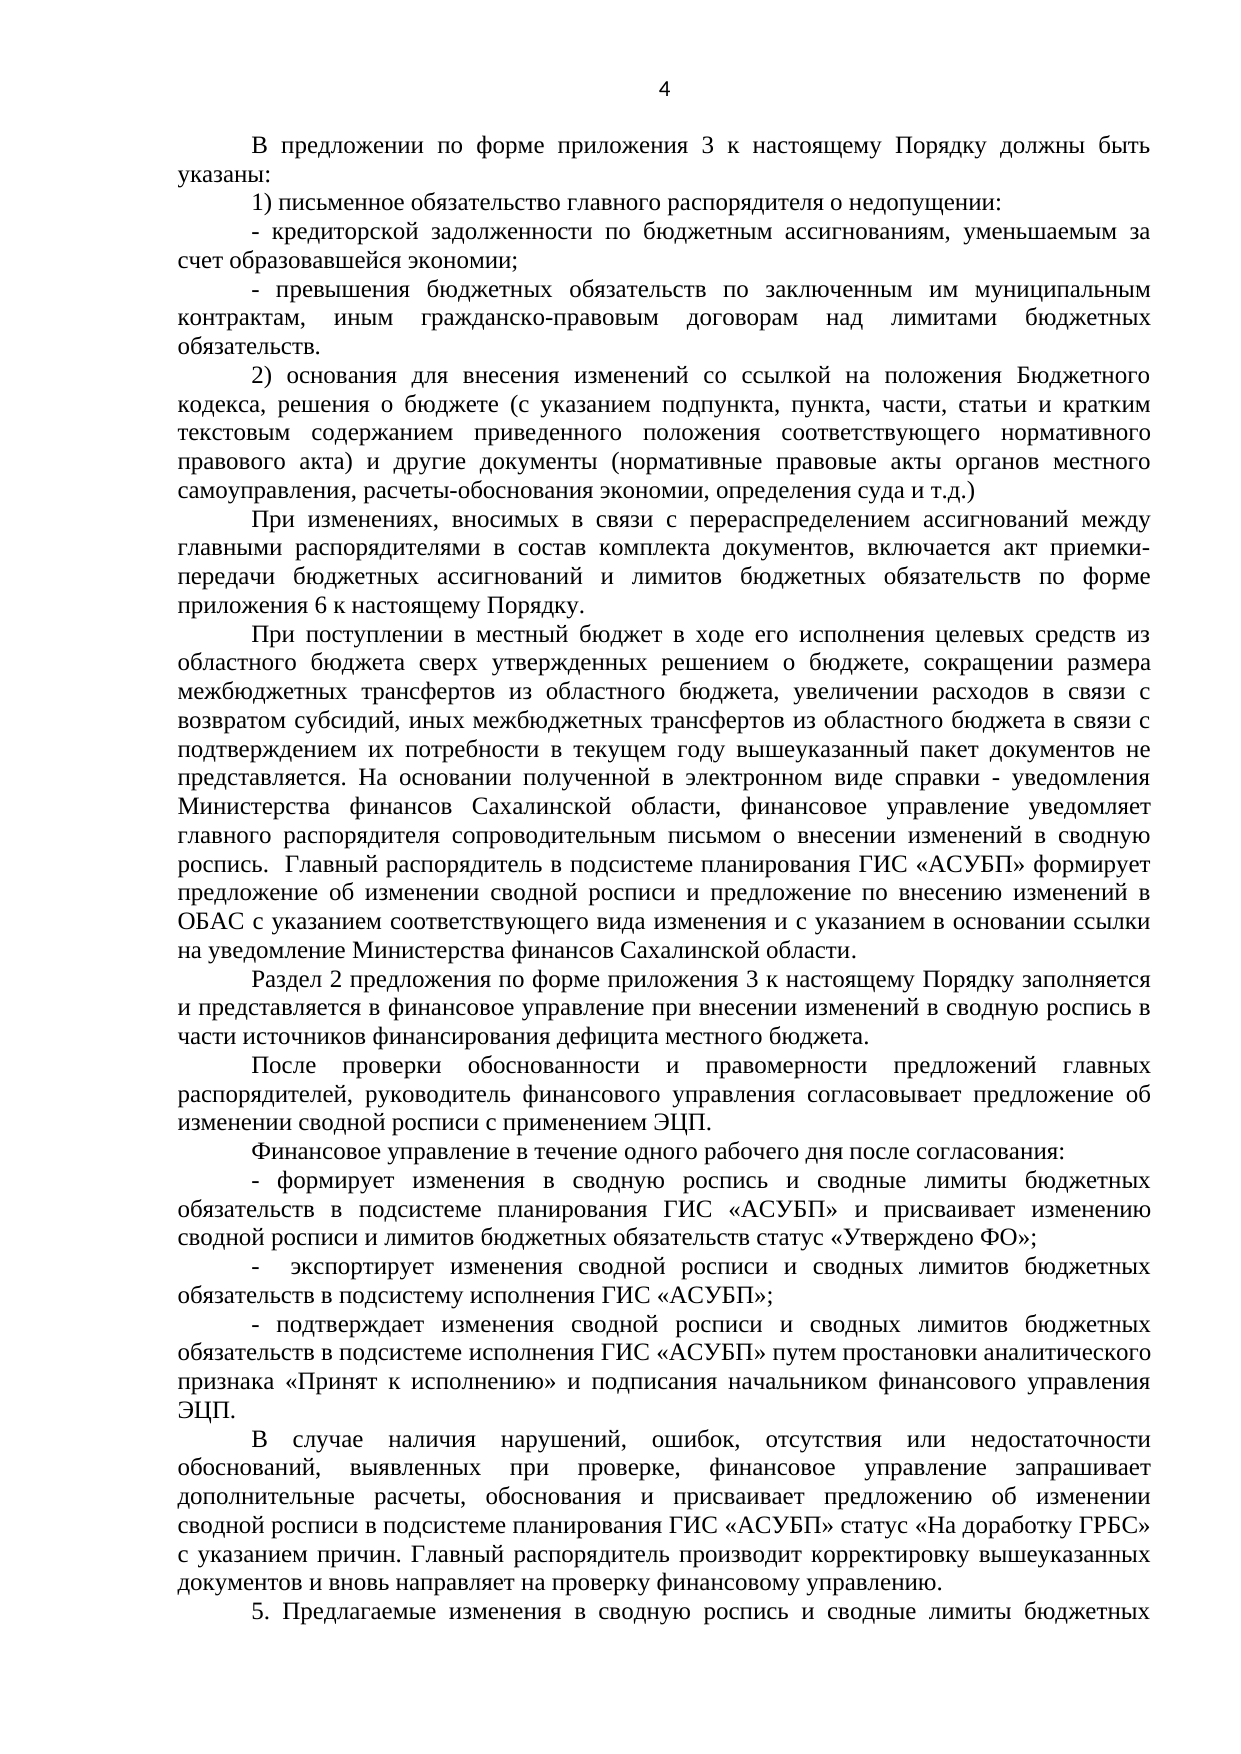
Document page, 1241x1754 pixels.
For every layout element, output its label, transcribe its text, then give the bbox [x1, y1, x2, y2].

text - экспортирует изменения сводной росписи и сводных лимитов бюджетных обязательств в подсистему исполнения ГИС «АСУБП»; [177, 1251, 1152, 1309]
text При изменениях, вносимых в связи с перераспределением ассигнований между главными распорядителями в состав комплекта документов, включается акт приемки-передачи бюджетных ассигнований и лимитов бюджетных обязательств по форме приложения 6 к настоящему Порядку. [177, 504, 1152, 619]
text 1) письменное обязательство главного распорядителя о недопущении: [177, 187, 1152, 216]
text - формирует изменения в сводную роспись и сводные лимиты бюджетных обязательств в подсистеме планирования ГИС «АСУБП» и присваивает изменению сводной росписи и лимитов бюджетных обязательств статус «Утверждено ФО»; [177, 1165, 1152, 1251]
text При поступлении в местный бюджет в ходе его исполнения целевых средств из областного бюджета сверх утвержденных решением о бюджете, сокращении размера межбюджетных трансфертов из областного бюджета, увеличении расходов в связи с возвратом субсидий, иных межбюджетных трансфертов из областного бюджета в связи с подтверждением их потребности в текущем году вышеуказанный пакет документов не представляется. На основании полученной в электронном виде справки - уведомления Министерства финансов Сахалинской области, финансовое управление уведомляет главного распорядителя сопроводительным письмом о внесении изменений в сводную роспись. Главный распорядитель в подсистеме планирования ГИС «АСУБП» формирует предложение об изменении сводной росписи и предложение по внесению изменений в ОБАС с указанием соответствующего вида изменения и с указанием в основании ссылки на уведомление Министерства финансов Сахалинской области. [177, 619, 1152, 964]
text Раздел 2 предложения по форме приложения 3 к настоящему Порядку заполняется и представляется в финансовое управление при внесении изменений в сводную роспись в части источников финансирования дефицита местного бюджета. [177, 964, 1152, 1050]
text В случае наличия нарушений, ошибок, отсутствия или недостаточности обоснований, выявленных при проверке, финансовое управление запрашивает дополнительные расчеты, обоснования и присваивает предложению об изменении сводной росписи в подсистеме планирования ГИС «АСУБП» статус «На доработку ГРБС» с указанием причин. Главный распорядитель производит корректировку вышеуказанных документов и вновь направляет на проверку финансовому управлению. [177, 1424, 1152, 1596]
text - подтверждает изменения сводной росписи и сводных лимитов бюджетных обязательств в подсистеме исполнения ГИС «АСУБП» путем простановки аналитического признака «Принят к исполнению» и подписания начальником финансового управления ЭЦП. [177, 1309, 1152, 1424]
text Финансовое управление в течение одного рабочего дня после согласования: [177, 1136, 1152, 1165]
text 2) основания для внесения изменений со ссылкой на положения Бюджетного кодекса, решения о бюджете (с указанием подпункта, пункта, части, статьи и кратким текстовым содержанием приведенного положения соответствующего нормативного правового акта) и другие документы (нормативные правовые акты органов местного самоуправления, расчеты-обоснования экономии, определения суда и т.д.) [177, 360, 1152, 504]
text - превышения бюджетных обязательств по заключенным им муниципальным контрактам, иным гражданско-правовым договорам над лимитами бюджетных обязательств. [177, 274, 1152, 360]
text После проверки обоснованности и правомерности предложений главных распорядителей, руководитель финансового управления согласовывает предложение об изменении сводной росписи с применением ЭЦП. [177, 1050, 1152, 1136]
text В предложении по форме приложения 3 к настоящему Порядку должны быть указаны: [177, 130, 1152, 187]
text - кредиторской задолженности по бюджетным ассигнованиям, уменьшаемым за счет образовавшейся экономии; [177, 216, 1152, 274]
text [177, 1596, 1152, 1625]
